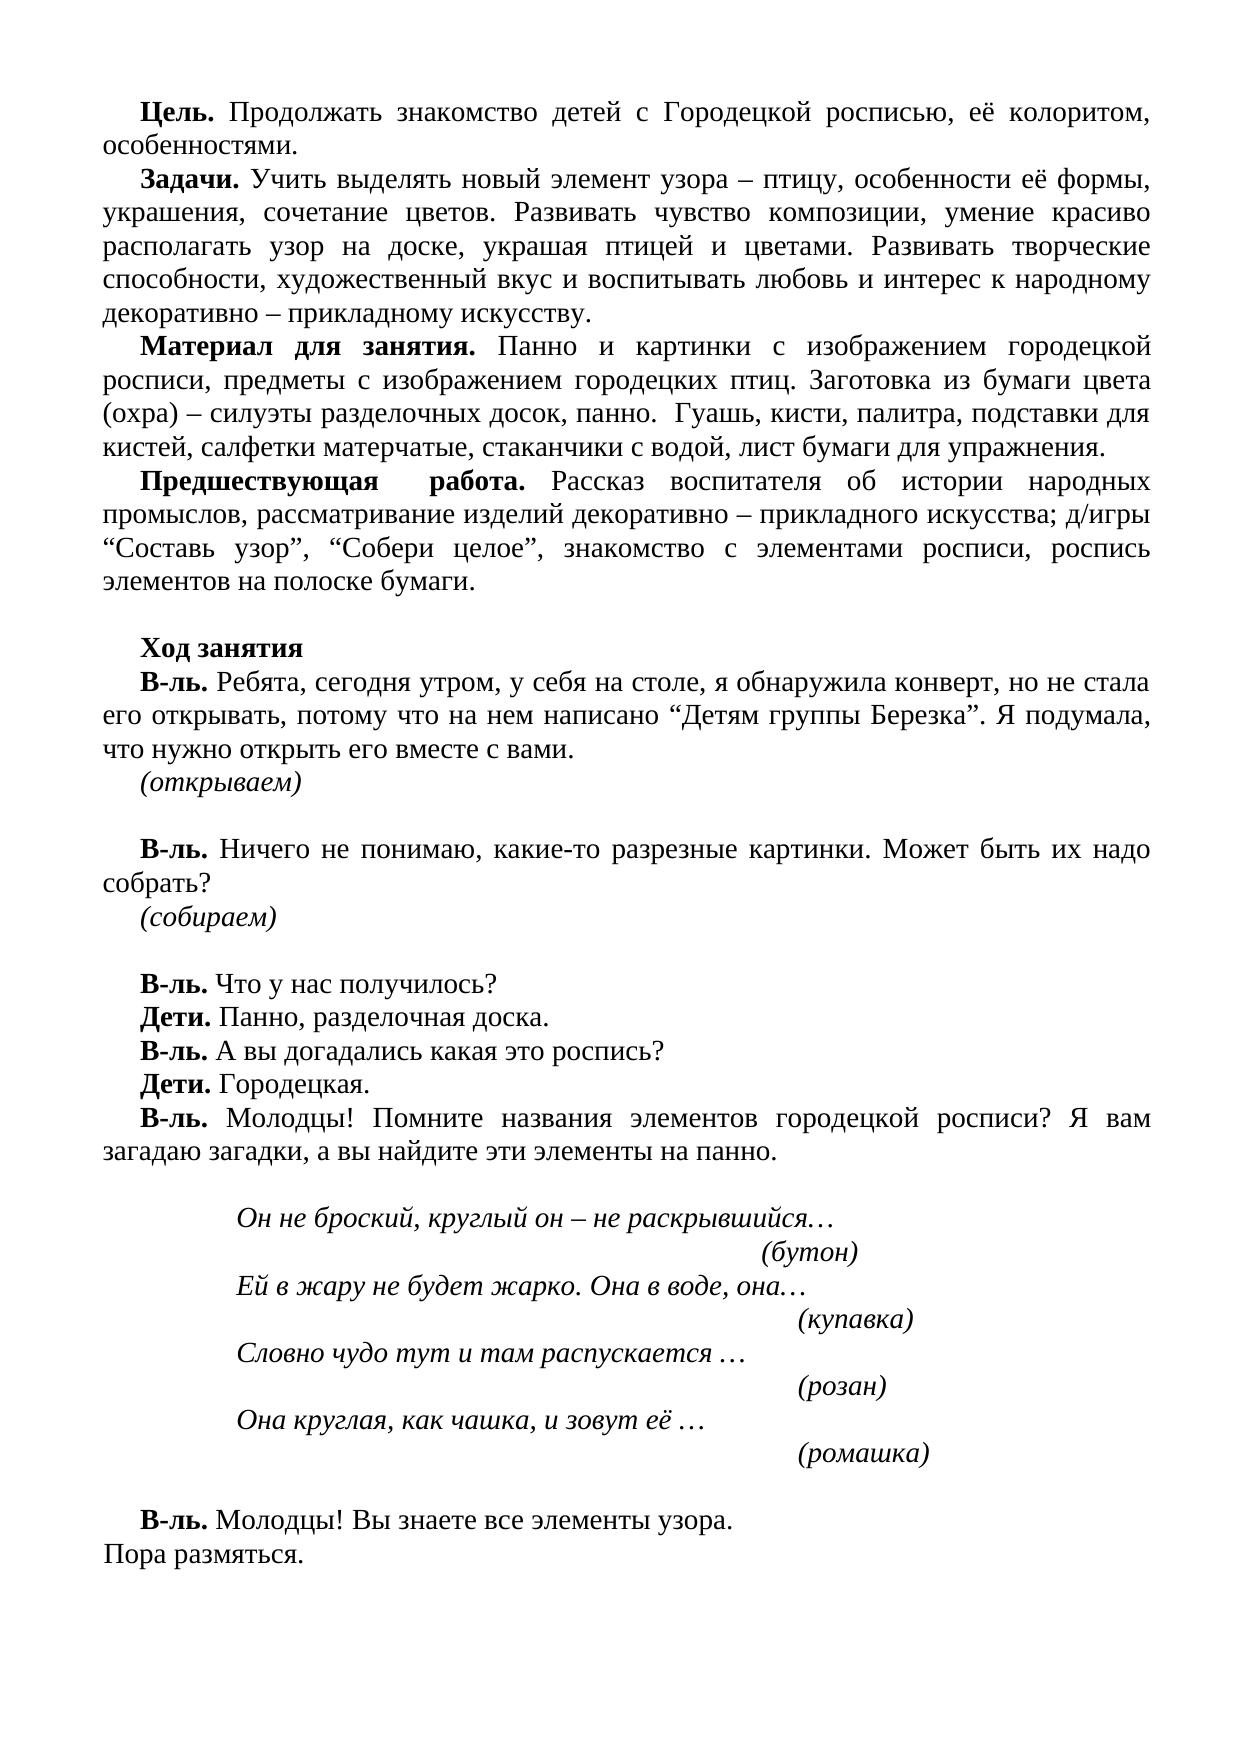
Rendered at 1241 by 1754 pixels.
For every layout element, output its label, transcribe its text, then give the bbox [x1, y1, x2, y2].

text Ей в жару не будет жарко. Она в воде, она… [102, 1268, 1152, 1301]
text Дети. Городецкая. [102, 1066, 1152, 1100]
text (открываем) [102, 764, 1152, 798]
text Дети. Панно, разделочная доска. [102, 999, 1152, 1033]
text (купавка) [102, 1301, 1152, 1335]
text Он не броский, круглый он – не раскрывшийся… [102, 1201, 1152, 1234]
text Она круглая, как чашка, и зовут её … [102, 1402, 1152, 1435]
text Словно чудо тут и там распускается … [102, 1335, 1152, 1368]
text В-ль. Ребята, сегодня утром, у себя на столе, я обнаружила конверт, но не стала его открывать, потому что на нем написано “Детям группы Березка”. Я подумала, что нужно открыть его вместе с вами. [102, 664, 1152, 764]
text Цель. Продолжать знакомство детей с Городецкой росписью, её колоритом, особенностями. [102, 94, 1152, 161]
text Задачи. Учить выделять новый элемент узора – птицу, особенности её формы, украшения, сочетание цветов. Развивать чувство композиции, умение красиво располагать узор на доске, украшая птицей и цветами. Развивать творческие способности, художественный вкус и воспитывать любовь и интерес к народному декоративно – прикладному искусству. [102, 161, 1152, 328]
text (ромашка) [102, 1435, 1152, 1469]
text В-ль. Молодцы! Помните названия элементов городецкой росписи? Я вам загадаю загадки, а вы найдите эти элементы на панно. [102, 1100, 1152, 1167]
text (собираем) [102, 899, 1152, 932]
text В-ль. А вы догадались какая это роспись? [102, 1033, 1152, 1066]
text (розан) [102, 1368, 1152, 1402]
text Материал для занятия. Панно и картинки с изображением городецкой росписи, предметы с изображением городецких птиц. Заготовка из бумаги цвета (охра) – силуэты разделочных досок, панно. Гуашь, кисти, палитра, подставки для кистей, салфетки матерчатые, стаканчики с водой, лист бумаги для упражнения. [102, 328, 1152, 463]
text В-ль. Молодцы! Вы знаете все элементы узора. [102, 1502, 1152, 1536]
text Ход занятия [102, 630, 1152, 664]
text В-ль. Ничего не понимаю, какие-то разрезные картинки. Может быть их надо собрать? [102, 832, 1152, 899]
text Предшествующая работа. Рассказ воспитателя об истории народных промыслов, рассматривание изделий декоративно – прикладного искусства; д/игры “Составь узор”, “Собери целое”, знакомство с элементами росписи, роспись элементов на полоске бумаги. [102, 463, 1152, 597]
text В-ль. Что у нас получилось? [102, 966, 1152, 999]
text (бутон) [102, 1234, 1152, 1268]
text Пора размяться. [102, 1536, 1152, 1569]
